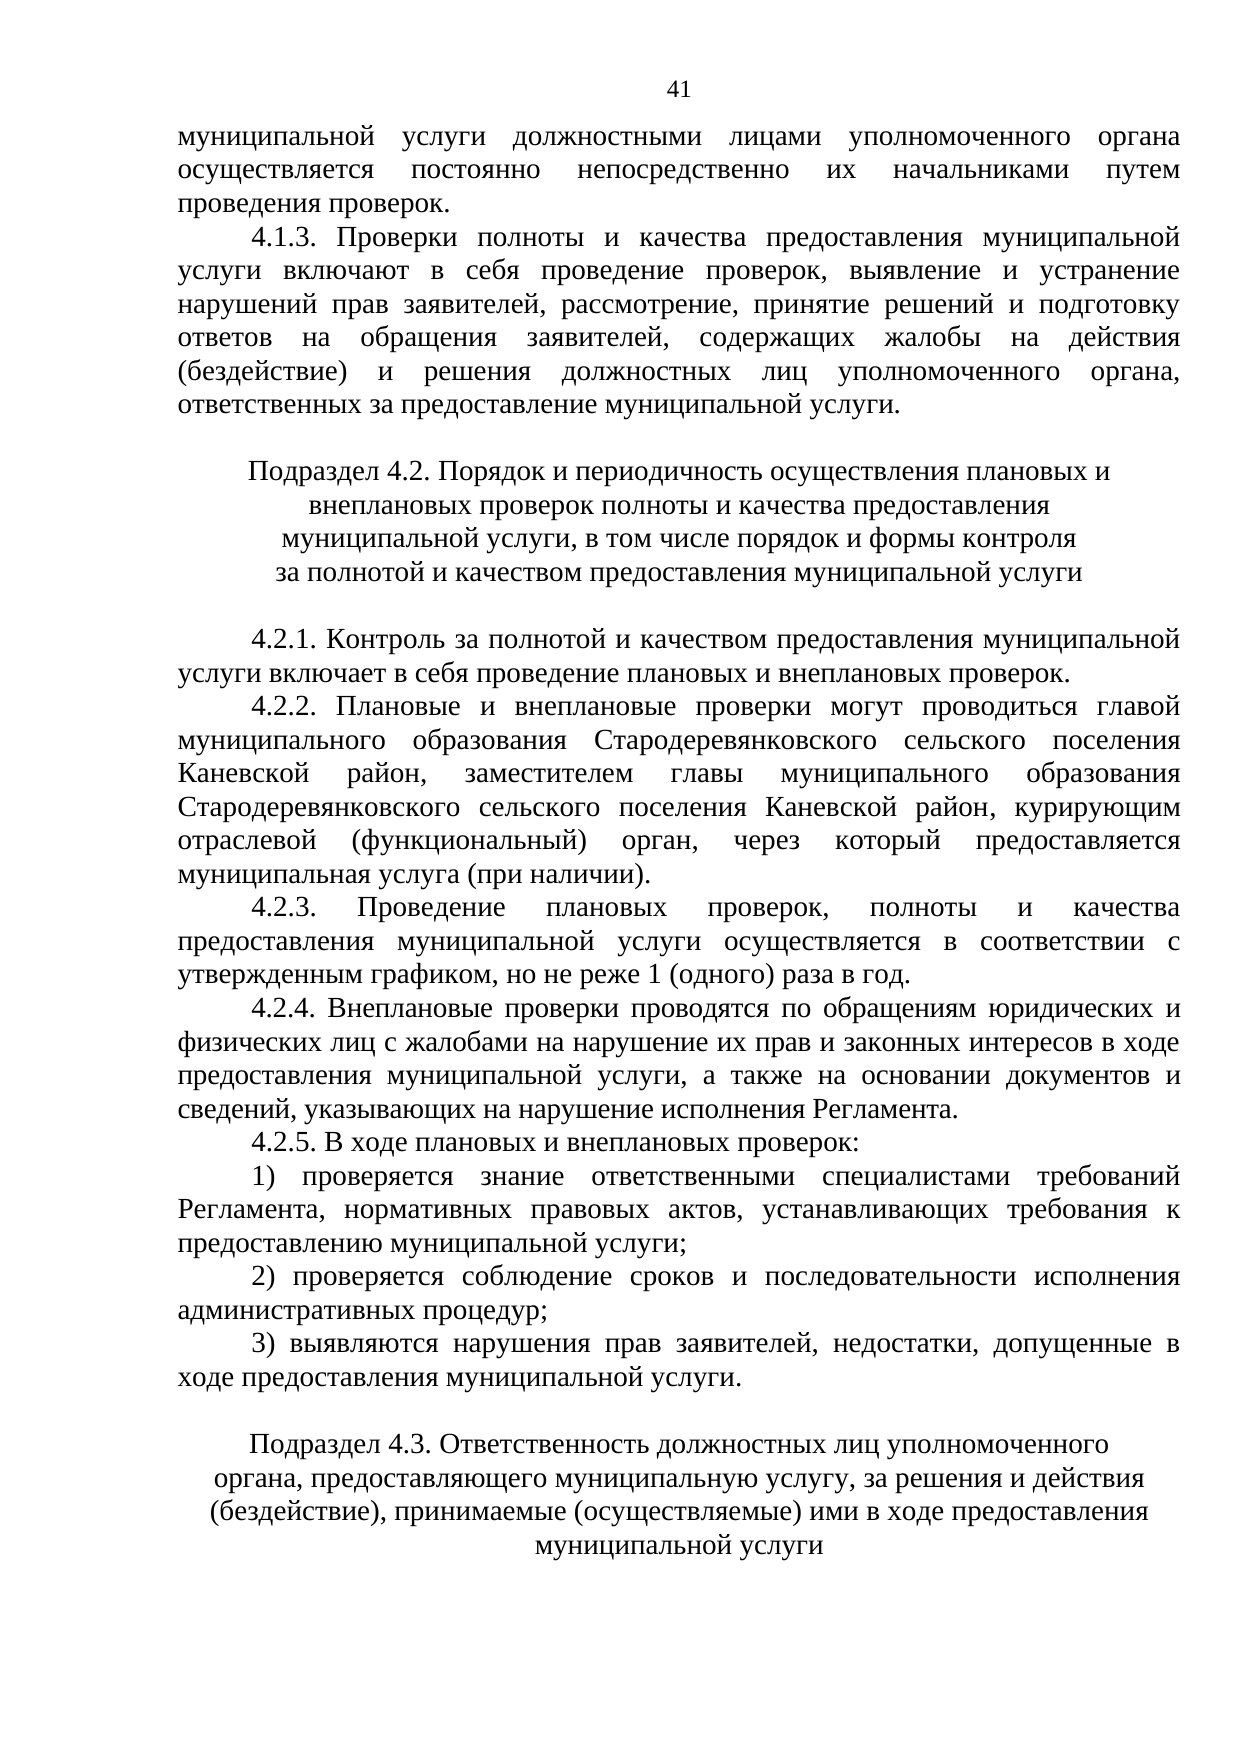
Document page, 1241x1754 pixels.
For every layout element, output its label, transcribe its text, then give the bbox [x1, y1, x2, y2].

text за полнотой и качеством предоставления муниципальной услуги [177, 554, 1181, 588]
text 1) проверяется знание ответственными специалистами требований Регламента, нормативных правовых актов, устанавливающих требования к предоставлению муниципальной услуги; [177, 1158, 1181, 1258]
text внеплановых проверок полноты и качества предоставления [177, 487, 1181, 521]
text муниципальной услуги, в том числе порядок и формы контроля [177, 521, 1181, 554]
text 4.2.2. Плановые и внеплановые проверки могут проводиться главой муниципального образования Стародеревянковского сельского поселения Каневской район, заместителем главы муниципального образования Стародеревянковского сельского поселения Каневской район, курирующим отраслевой (функциональный) орган, через который предоставляется муниципальная услуга (при наличии). [177, 688, 1181, 889]
text Подраздел 4.2. Порядок и периодичность осуществления плановых и [177, 453, 1181, 487]
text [177, 118, 1181, 219]
text 4.2.5. В ходе плановых и внеплановых проверок: [177, 1124, 1181, 1158]
text 4.1.3. Проверки полноты и качества предоставления муниципальной услуги включают в себя проведение проверок, выявление и устранение нарушений прав заявителей, рассмотрение, принятие решений и подготовку ответов на обращения заявителей, содержащих жалобы на действия (бездействие) и решения должностных лиц уполномоченного органа, ответственных за предоставление муниципальной услуги. [177, 219, 1181, 420]
text 3) выявляются нарушения прав заявителей, недостатки, допущенные в ходе предоставления муниципальной услуги. [177, 1326, 1181, 1393]
text Подраздел 4.3. Ответственность должностных лиц уполномоченного [177, 1426, 1181, 1460]
text 4.2.1. Контроль за полнотой и качеством предоставления муниципальной услуги включает в себя проведение плановых и внеплановых проверок. [177, 621, 1181, 688]
text 4.2.4. Внеплановые проверки проводятся по обращениям юридических и физических лиц с жалобами на нарушение их прав и законных интересов в ходе предоставления муниципальной услуги, а также на основании документов и сведений, указывающих на нарушение исполнения Регламента. [177, 990, 1181, 1124]
text органа, предоставляющего муниципальную услугу, за решения и действия (бездействие), принимаемые (осуществляемые) ими в ходе предоставления муниципальной услуги [177, 1460, 1181, 1560]
text 4.2.3. Проведение плановых проверок, полноты и качества предоставления муниципальной услуги осуществляется в соответствии с утвержденным графиком, но не реже 1 (одного) раза в год. [177, 889, 1181, 990]
text 2) проверяется соблюдение сроков и последовательности исполнения административных процедур; [177, 1258, 1181, 1326]
